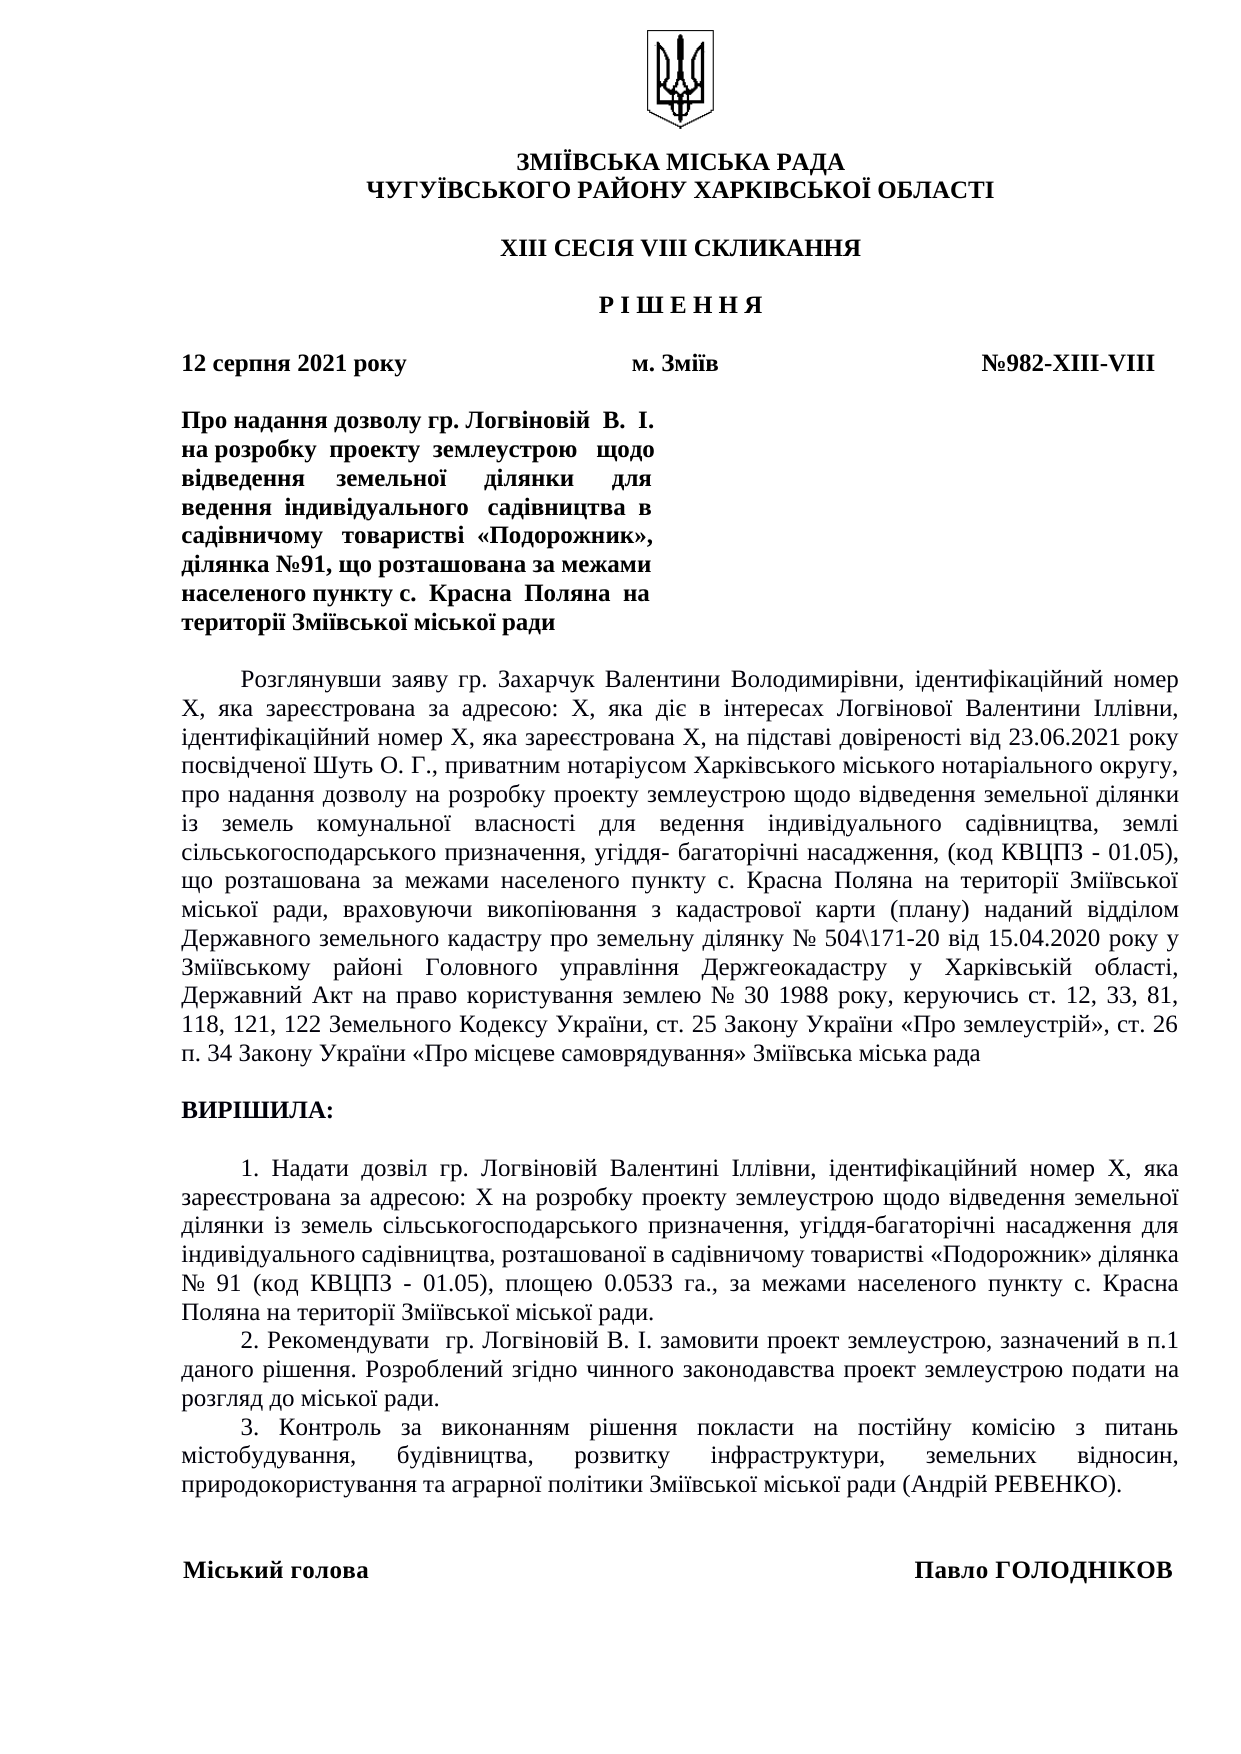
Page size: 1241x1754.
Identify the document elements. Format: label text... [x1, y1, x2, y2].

text 2. Рекомендувати гр. Логвіновій В. І. замовити проект землеустрою, зазначений в п.1 даного рішення. Розроблений згідно чинного законодавства проект землеустрою подати на розгляд до міської ради. [181, 1326, 1180, 1412]
subtitle Р І Ш Е Н Н Я [181, 291, 1180, 319]
subtitle XІІІ сесія VІІІ скликання [181, 233, 1180, 262]
text 1. Надати дозвіл гр. Логвіновій Валентині Іллівни, ідентифікаційний номер Х, яка зареєстрована за адресою: Х на розробку проекту землеустрою щодо відведення земельної ділянки із земель сільськогосподарського призначення, угіддя-багаторічні насадження для індивідуального садівництва, розташованої в садівничому товаристві «Подорожник» ділянка № 91 (код КВЦПЗ - 01.05), площею 0.0533 га., за межами населеного пункту с. Красна Поляна на території Зміївської міської ради. [181, 1153, 1180, 1326]
text Про надання дозволу гр. Логвіновій В. І. на розробку проекту землеустрою щодо відведення земельної ділянки для ведення індивідуального садівництва в садівничому товаристві «Подорожник», ділянка №91, що розташована за межами населеного пункту с. Красна Поляна на території Зміївської міської ради [181, 406, 663, 636]
text 12 серпня 2021 року м. Зміїв №982-XІІІ-VIII [181, 348, 1180, 377]
text Міський голова Павло ГОЛОДНІКОВ [183, 1556, 1180, 1584]
picture [646, 29, 716, 130]
text Розглянувши заяву гр. Захарчук Валентини Володимирівни, ідентифікаційний номер Х, яка зареєстрована за адресою: Х, яка діє в інтересах Логвінової Валентини Іллівни, ідентифікаційний номер Х, яка зареєстрована Х, на підставі довіреності від 23.06.2021 року посвідченої Шуть О. Г., приватним нотаріусом Харківського міського нотаріального округу, про надання дозволу на розробку проекту землеустрою щодо відведення земельної ділянки із земель комунальної власності для ведення індивідуального садівництва, землі сільськогосподарського призначення, угіддя- багаторічні насадження, (код КВЦПЗ - 01.05), що розташована за межами населеного пункту с. Красна Поляна на території Зміївської міської ради, враховуючи викопіювання з кадастрової карти (плану) наданий відділом Державного земельного кадастру про земельну ділянку № 504\171-20 від 15.04.2020 року у Зміївському районі Головного управління Держгеокадастру у Харківській області, Державний Акт на право користування землею № 30 1988 року, керуючись ст. 12, 33, 81, 118, 121, 122 Земельного Кодексу України, ст. 25 Закону України «Про землеустрій», ст. 26 п. 34 Закону України «Про місцеве самоврядування» Зміївська міська рада [181, 664, 1180, 1067]
subtitle ЗМІЇВСЬКА МІСЬКА РАДА [181, 147, 1180, 176]
text 3. Контроль за виконанням рішення покласти на постійну комісію з питань містобудування, будівництва, розвитку інфраструктури, земельних відносин, природокористування та аграрної політики Зміївської міської ради (Андрій РЕВЕНКО). [181, 1412, 1180, 1498]
subtitle ЧУГУЇВСЬКОГО РАЙОНУ ХАРКІВСЬКОЇ ОБЛАСТІ [181, 176, 1180, 204]
text ВИРІШИЛА: [181, 1096, 1180, 1124]
